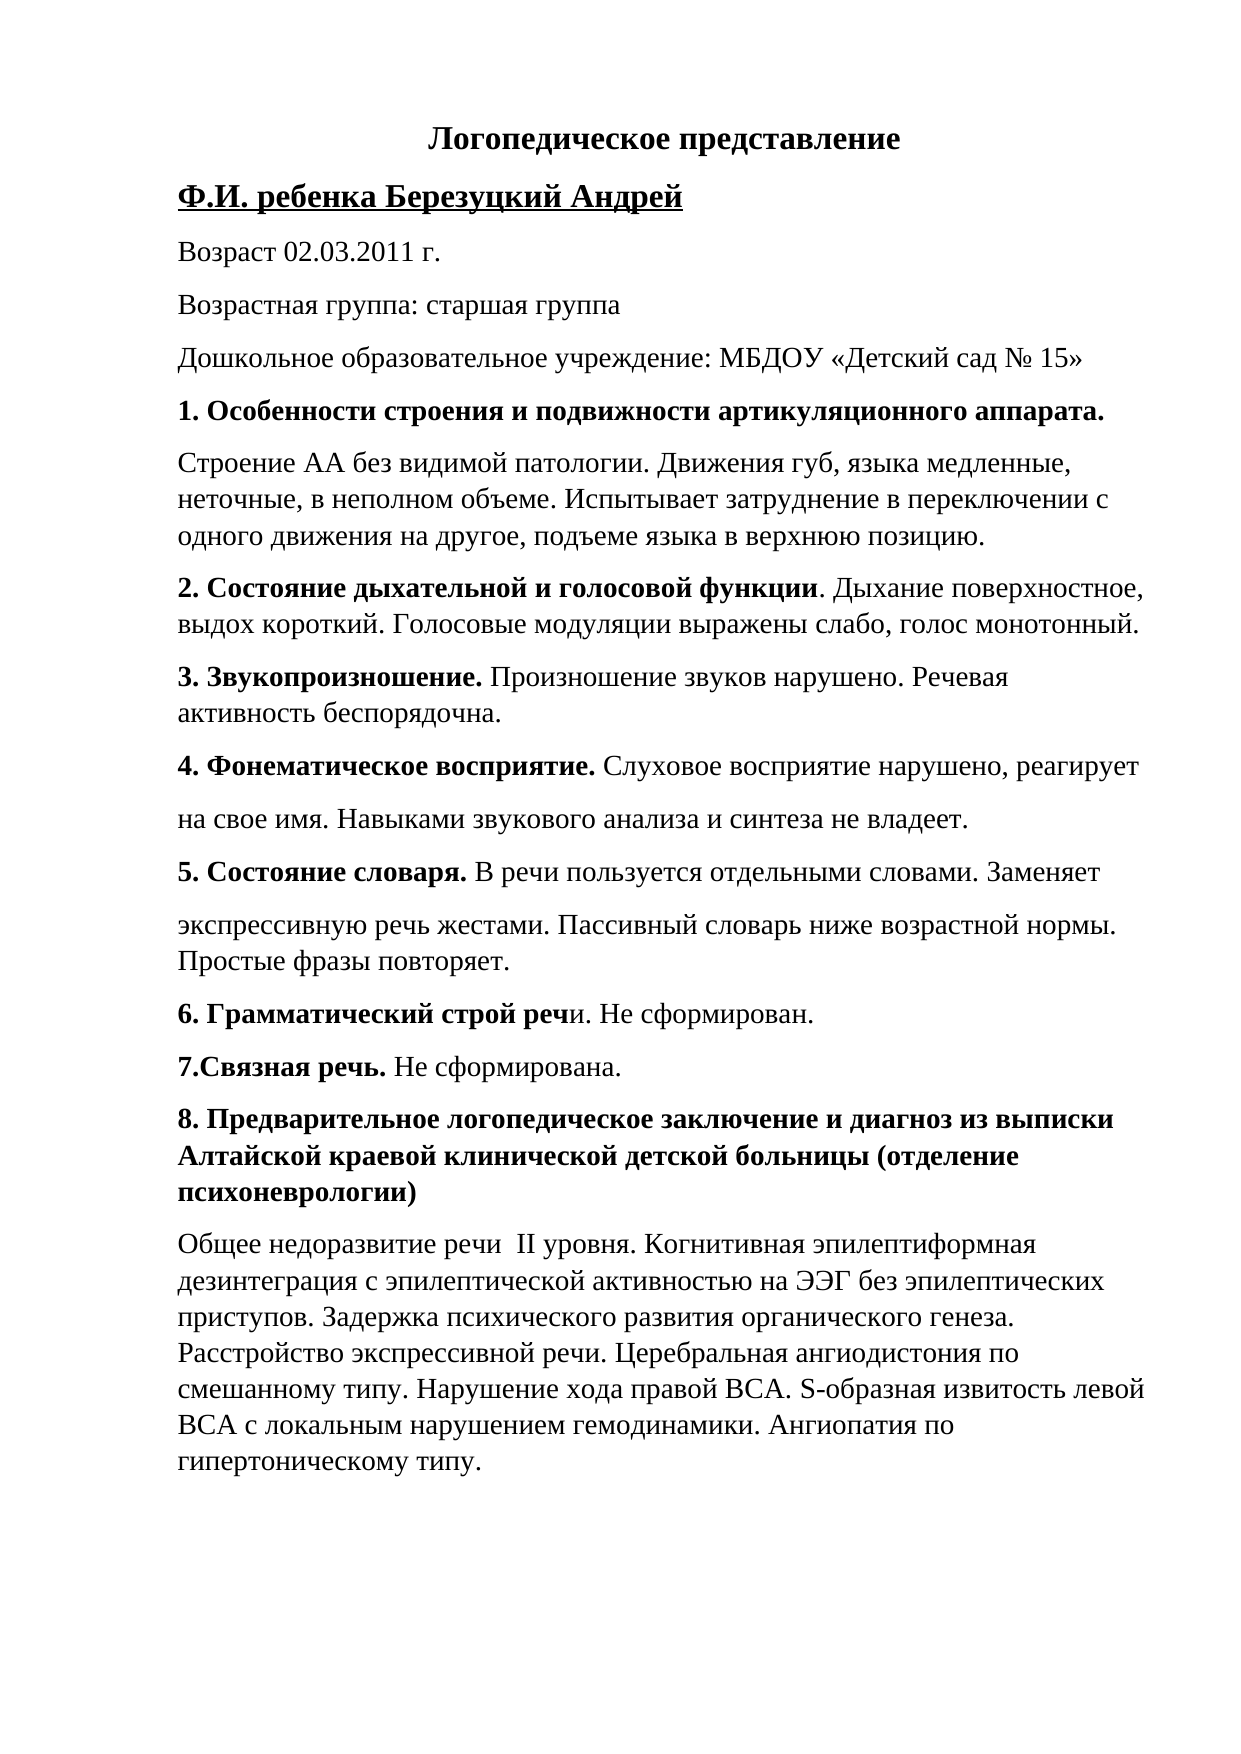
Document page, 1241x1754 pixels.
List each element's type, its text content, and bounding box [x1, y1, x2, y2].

text 7.Связная речь. Не сформирована. [177, 1049, 1152, 1082]
text 2. Состояние дыхательной и голосовой функции. Дыхание поверхностное, выдох короткий. Голосовые модуляции выражены слабо, голос монотонный. [177, 571, 1152, 640]
text Логопедическое представление [177, 118, 1152, 156]
text 1. Особенности строения и подвижности артикуляционного аппарата. [177, 393, 1152, 426]
text 5. Состояние словаря. В речи пользуется отдельными словами. Заменяет [177, 854, 1152, 888]
text Строение АА без видимой патологии. Движения губ, языка медленные, неточные, в неполном объеме. Испытывает затруднение в переключении с одного движения на другое, подъеме языка в верхнюю позицию. [177, 445, 1152, 551]
text Общее недоразвитие речи II уровня. Когнитивная эпилептиформная дезинтеграция с эпилептической активностью на ЭЭГ без эпилептических приступов. Задержка психического развития органического генеза. Расстройство экспрессивной речи. Церебральная ангиодистония по смешанному типу. Нарушение хода правой ВСА. S-образная извитость левой ВСА с локальным нарушением гемодинамики. Ангиопатия по гипертоническому типу. [177, 1227, 1152, 1477]
text 4. Фонематическое восприятие. Слуховое восприятие нарушено, реагирует [177, 748, 1152, 782]
text Возраст 02.03.2011 г. [177, 234, 1152, 268]
text экспрессивную речь жестами. Пассивный словарь ниже возрастной нормы. Простые фразы повторяет. [177, 907, 1152, 977]
text Возрастная группа: старшая группа [177, 287, 1152, 321]
text Дошкольное образовательное учреждение: МБДОУ «Детский сад № 15» [177, 340, 1152, 373]
text 8. Предварительное логопедическое заключение и диагноз из выписки Алтайской краевой клинической детской больницы (отделение психоневрологии) [177, 1101, 1152, 1207]
text 3. Звукопроизношение. Произношение звуков нарушено. Речевая активность беспорядочна. [177, 659, 1152, 729]
text 6. Грамматический строй речи. Не сформирован. [177, 996, 1152, 1029]
text Ф.И. ребенка Березуцкий Андрей [177, 176, 1152, 214]
text на свое имя. Навыками звукового анализа и синтеза не владеет. [177, 801, 1152, 835]
